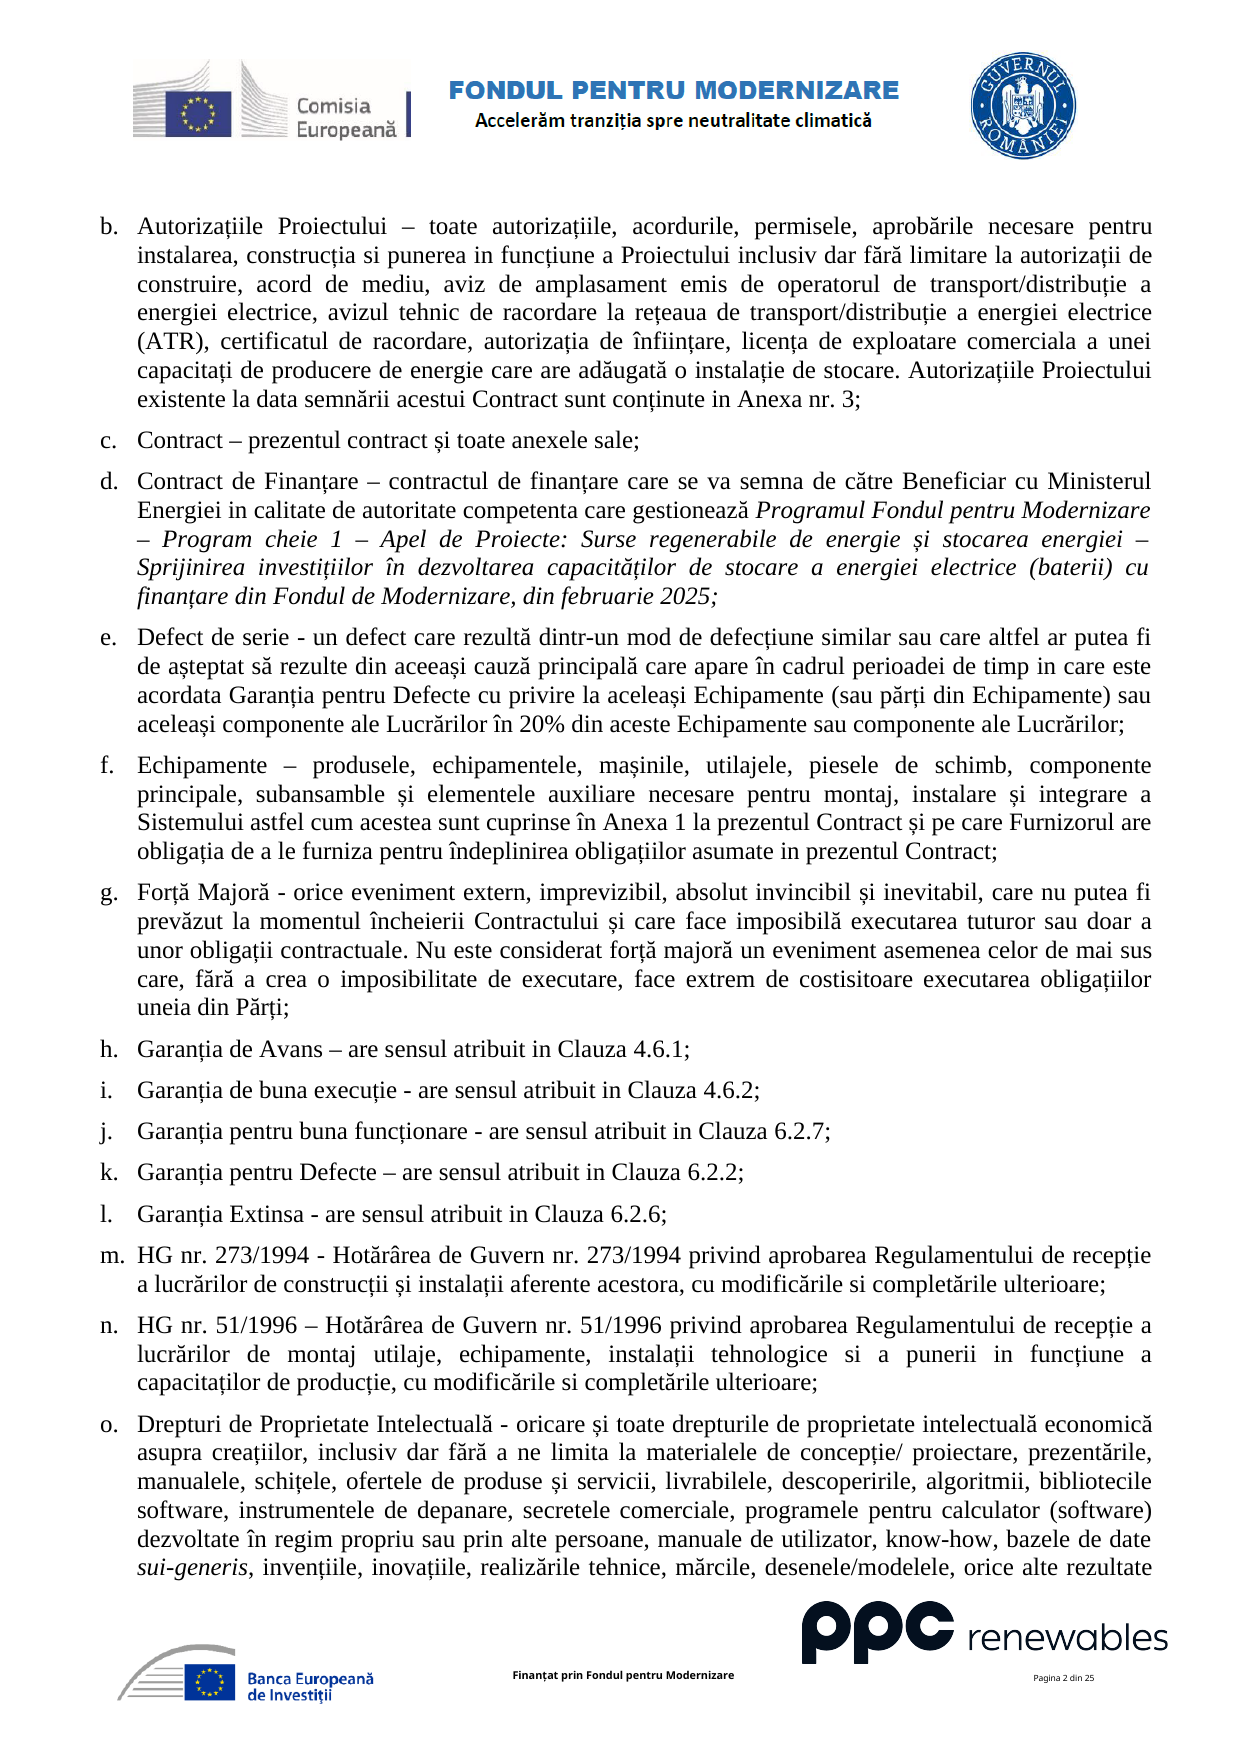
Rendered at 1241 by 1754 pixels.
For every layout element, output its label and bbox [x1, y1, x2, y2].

picture [119, 36, 1092, 168]
picture [802, 1601, 1168, 1664]
